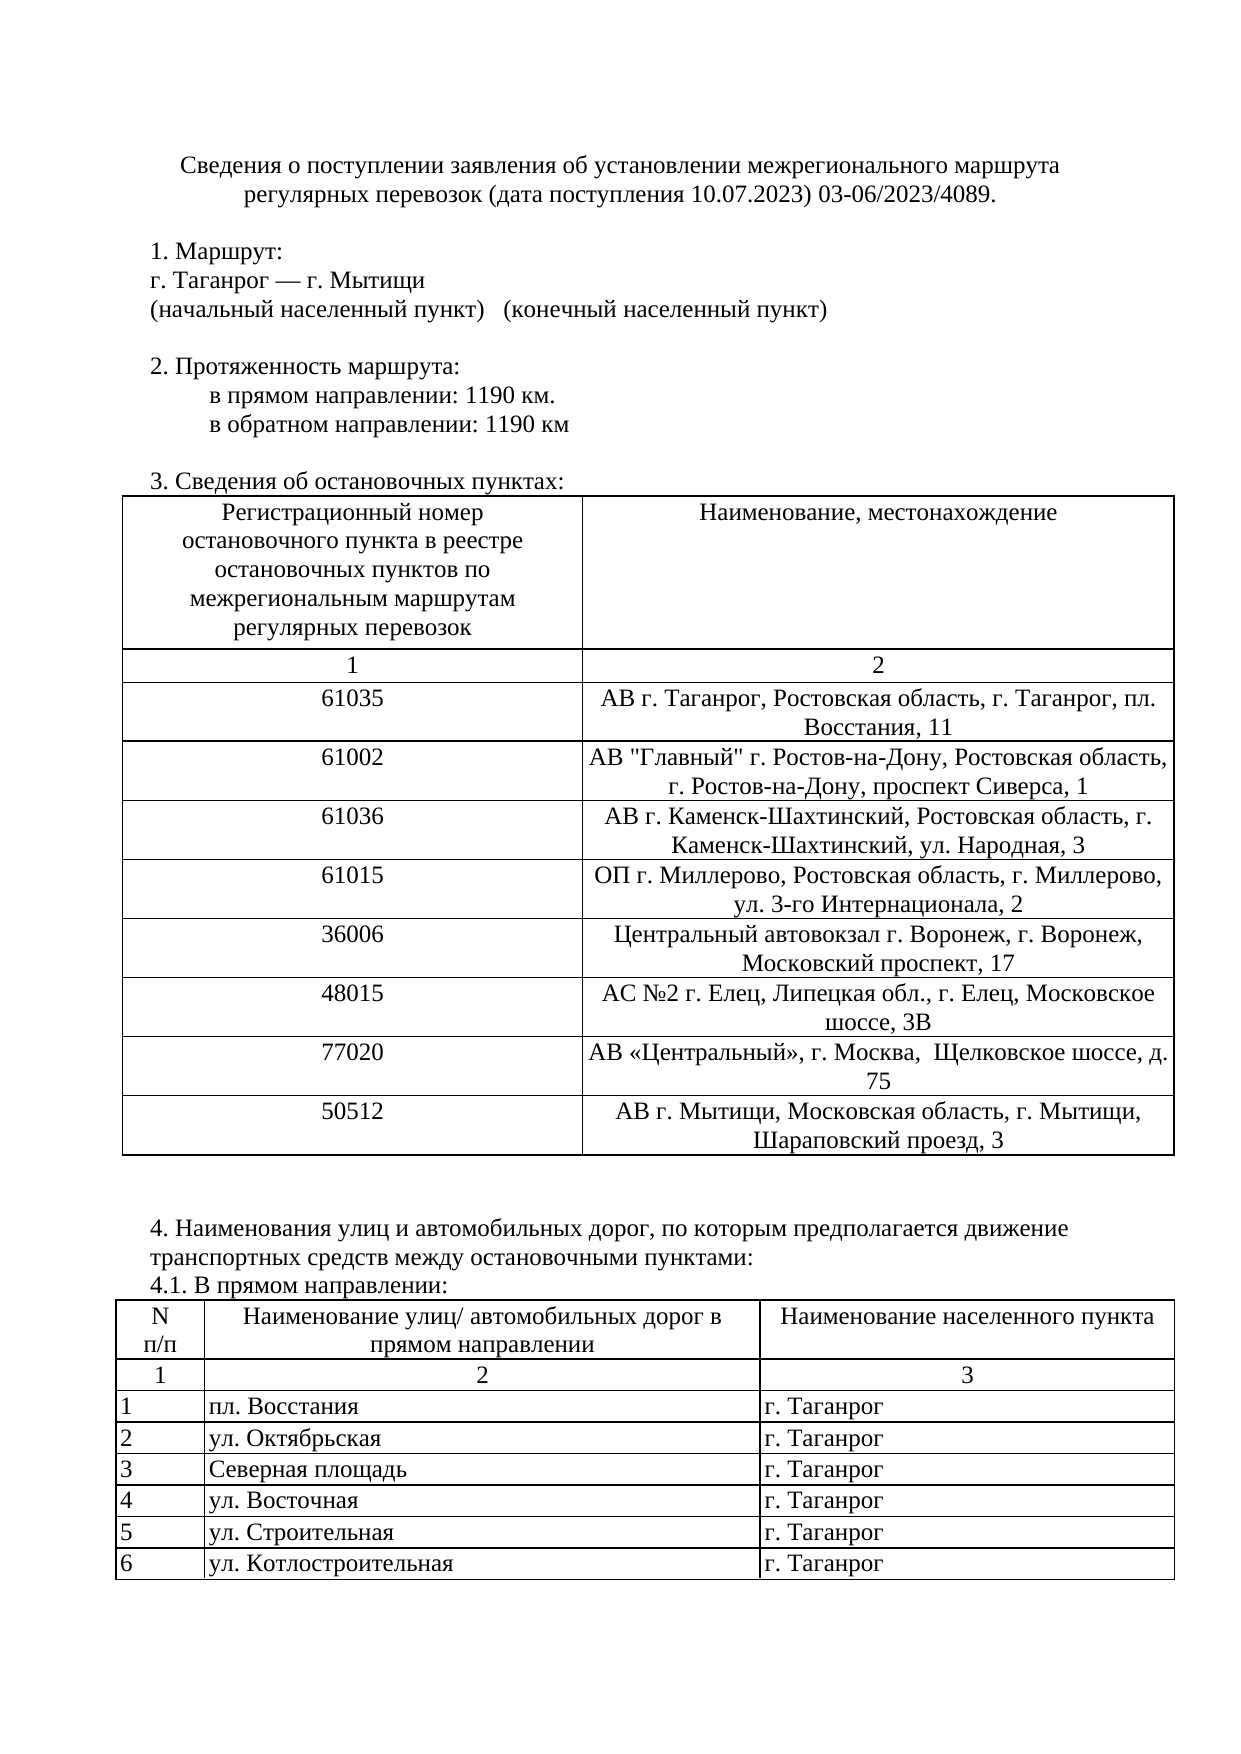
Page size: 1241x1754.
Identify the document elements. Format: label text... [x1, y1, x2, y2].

table_cell 77020 [123, 1037, 582, 1095]
table_cell 2 [583, 650, 1173, 681]
table_cell 2 [117, 1423, 204, 1453]
text в прямом направлении: 1190 км. [150, 380, 1090, 409]
table_header Наименование населенного пункта [761, 1301, 1174, 1358]
table_cell 48015 [123, 978, 582, 1036]
table_cell 61036 [123, 801, 582, 858]
table_cell ОП г. Миллерово, Ростовская область, г. Миллерово, ул. 3-го Интернационала, 2 [583, 860, 1173, 918]
table_cell АВ г. Мытищи, Московская область, г. Мытищи, Шараповский проезд, 3 [583, 1096, 1173, 1154]
table_cell г. Таганрог [761, 1549, 1174, 1578]
table_cell 5 [117, 1517, 204, 1547]
table_cell пл. Восстания [205, 1391, 759, 1421]
table_cell 61015 [123, 860, 582, 918]
text 1. Маршрут: [150, 236, 1090, 265]
text 3. Сведения об остановочных пунктах: [150, 466, 1090, 495]
text в обратном направлении: 1190 км [150, 409, 1090, 437]
table_cell 36006 [123, 919, 582, 977]
table_cell ул. Восточная [205, 1486, 759, 1516]
table_cell 50512 [123, 1096, 582, 1154]
table_cell г. Таганрог [761, 1423, 1174, 1453]
table_cell 4 [117, 1486, 204, 1516]
table_cell ул. Котлостроительная [205, 1549, 759, 1578]
text 4.1. В прямом направлении: [150, 1270, 1090, 1299]
table_header Наименование, местонахождение [583, 497, 1173, 648]
table_cell АВ г. Каменск-Шахтинский, Ростовская область, г. Каменск-Шахтинский, ул. Народная, 3 [583, 801, 1173, 858]
text 4. Наименования улиц и автомобильных дорог, по которым предполагается движение транспортных средств между остановочными пунктами: [150, 1213, 1090, 1270]
table_cell 3 [117, 1454, 204, 1484]
table_cell АВ «Центральный», г. Москва, Щелковское шоссе, д. 75 [583, 1037, 1173, 1095]
table_cell г. Таганрог [761, 1486, 1174, 1516]
text Сведения о поступлении заявления об установлении межрегионального маршрута регулярных перевозок (дата поступления 10.07.2023) 03-06/2023/4089. [150, 150, 1090, 207]
text (начальный населенный пункт) (конечный населенный пункт) [150, 294, 1090, 322]
table_header Наименование улиц/ автомобильных дорог в прямом направлении [205, 1301, 759, 1358]
table_cell Центральный автовокзал г. Воронеж, г. Воронеж, Московский проспект, 17 [583, 919, 1173, 977]
table_cell 61035 [123, 683, 582, 740]
text г. Таганрог — г. Мытищи [150, 265, 1090, 294]
table_cell Северная площадь [205, 1454, 759, 1484]
table_cell ул. Октябрьская [205, 1423, 759, 1453]
table_cell АВ "Главный" г. Ростов-на-Дону, Ростовская область, г. Ростов-на-Дону, проспект Сиверса, 1 [583, 742, 1173, 799]
table_cell АС №2 г. Елец, Липецкая обл., г. Елец, Московское шоссе, 3В [583, 978, 1173, 1036]
table_cell 1 [117, 1360, 204, 1390]
table_cell 2 [205, 1360, 759, 1390]
table_cell г. Таганрог [761, 1454, 1174, 1484]
table_cell 1 [123, 650, 582, 681]
table_cell ул. Строительная [205, 1517, 759, 1547]
table_cell 6 [117, 1549, 204, 1578]
table_cell г. Таганрог [761, 1517, 1174, 1547]
table_cell 3 [761, 1360, 1174, 1390]
table_header N п/п [117, 1301, 204, 1358]
text 2. Протяженность маршрута: [150, 351, 1090, 380]
table_header Регистрационный номер остановочного пункта в реестре остановочных пунктов по межрегиональным маршрутам регулярных перевозок [123, 497, 582, 648]
table_cell г. Таганрог [761, 1391, 1174, 1421]
table_cell 1 [117, 1391, 204, 1421]
table_cell 61002 [123, 742, 582, 799]
table_cell АВ г. Таганрог, Ростовская область, г. Таганрог, пл. Восстания, 11 [583, 683, 1173, 740]
